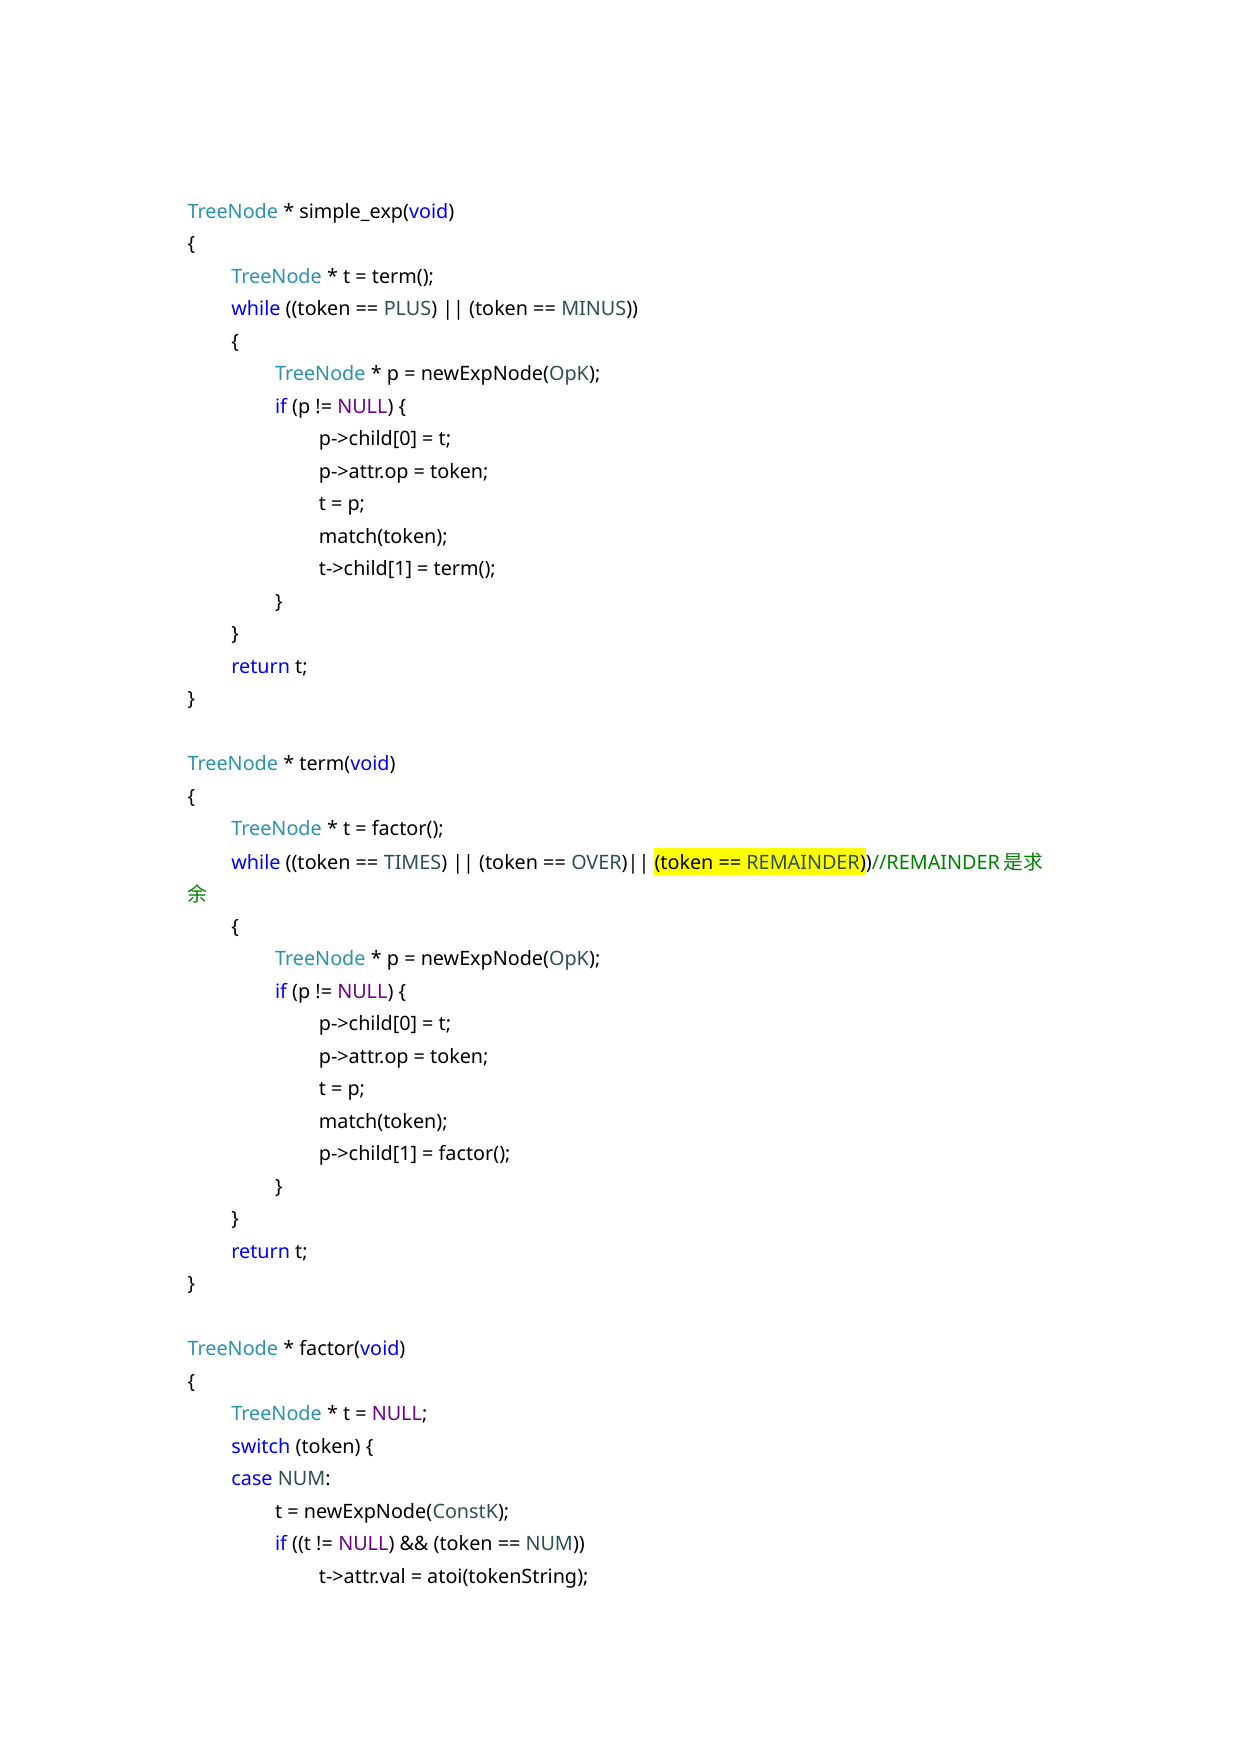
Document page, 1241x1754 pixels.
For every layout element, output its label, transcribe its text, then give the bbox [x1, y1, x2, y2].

text if (p != NULL) { [187, 389, 1053, 422]
text while ((token == TIMES) || (token == OVER)|| (token == REMAINDER))//REMAINDER是求余 [187, 844, 1053, 909]
text match(token); [187, 519, 1053, 552]
text TreeNode * t = factor(); [187, 812, 1053, 844]
text TreeNode * p = newExpNode(OpK); [187, 357, 1053, 389]
text return t; [187, 649, 1053, 682]
text } [187, 1202, 1053, 1234]
text } [187, 584, 1053, 617]
text while ((token == PLUS) || (token == MINUS)) [187, 292, 1053, 324]
text return t; [187, 1234, 1053, 1267]
text p->child[0] = t; [187, 1007, 1053, 1039]
text TreeNode * factor(void) [187, 1332, 1053, 1364]
text TreeNode * term(void) [187, 747, 1053, 779]
text t = p; [187, 487, 1053, 519]
text t = p; [187, 1072, 1053, 1104]
text TreeNode * simple_exp(void) [187, 194, 1053, 227]
text t = newExpNode(ConstK); [187, 1494, 1053, 1527]
text switch (token) { [187, 1429, 1053, 1462]
text p->attr.op = token; [187, 1039, 1053, 1072]
text } [187, 1267, 1053, 1299]
text { [187, 779, 1053, 812]
text } [187, 1169, 1053, 1202]
text { [187, 227, 1053, 259]
text match(token); [187, 1104, 1053, 1137]
text TreeNode * t = term(); [187, 259, 1053, 292]
text case NUM: [187, 1462, 1053, 1494]
text if (p != NULL) { [187, 974, 1053, 1007]
text p->child[1] = factor(); [187, 1137, 1053, 1169]
text if ((t != NULL) && (token == NUM)) [187, 1527, 1053, 1559]
text TreeNode * t = NULL; [187, 1397, 1053, 1429]
text { [187, 1364, 1053, 1397]
text t->child[1] = term(); [187, 552, 1053, 584]
text p->child[0] = t; [187, 422, 1053, 454]
text p->attr.op = token; [187, 454, 1053, 487]
text { [187, 324, 1053, 357]
text t->attr.val = atoi(tokenString); [187, 1559, 1053, 1592]
text TreeNode * p = newExpNode(OpK); [187, 942, 1053, 974]
text } [187, 682, 1053, 714]
text { [187, 909, 1053, 942]
text } [187, 617, 1053, 649]
